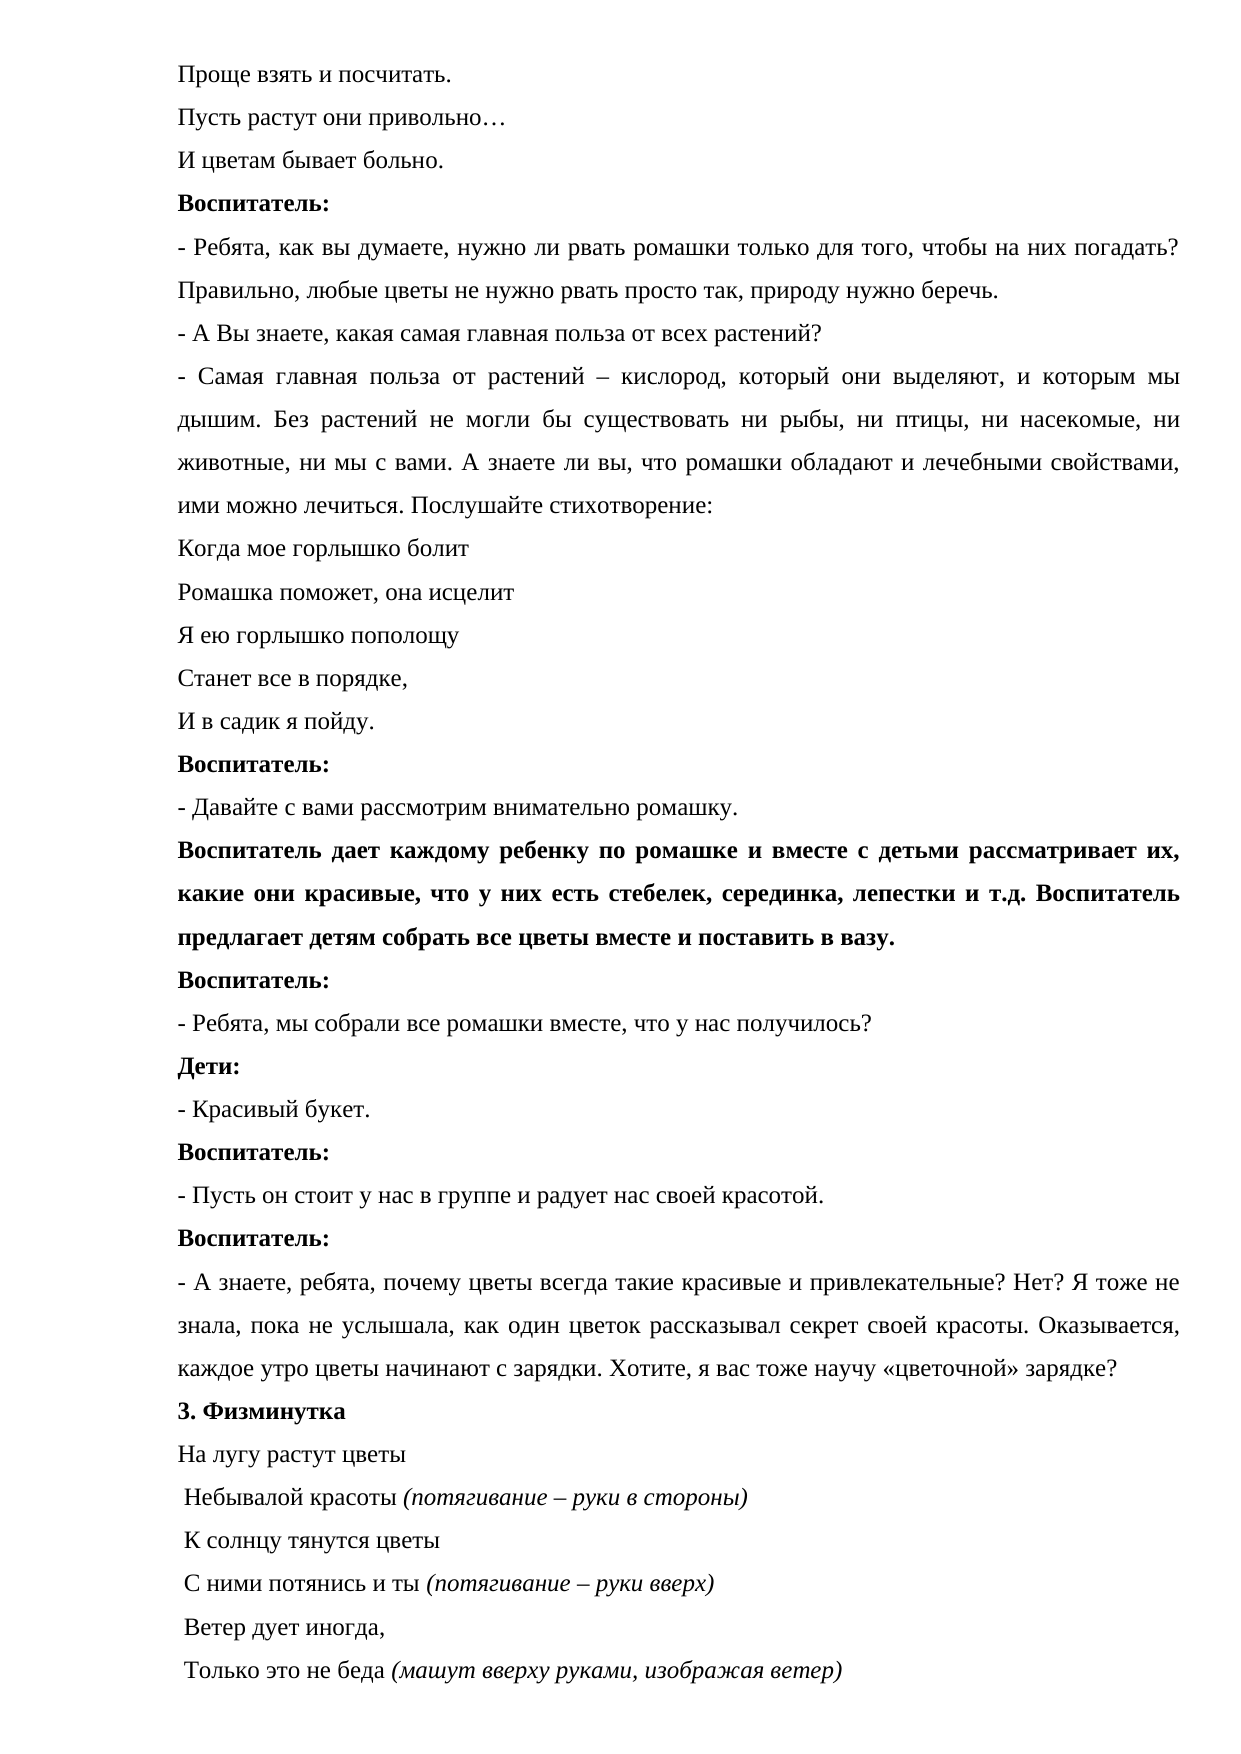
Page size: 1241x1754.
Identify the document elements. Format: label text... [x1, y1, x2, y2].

text Проще взять и посчитать. [177, 59, 1181, 88]
text Воспитатель: [177, 749, 1181, 778]
text С ними потянись и ты (потягивание – руки вверх) [177, 1568, 1181, 1597]
text - Самая главная польза от растений – кислород, который они выделяют, и которым мы дышим. Без растений не могли бы существовать ни рыбы, ни птицы, ни насекомые, ни животные, ни мы с вами. А знаете ли вы, что ромашки обладают и лечебными свойствами, ими можно лечиться. Послушайте стихотворение: [177, 361, 1181, 519]
text Небывалой красоты (потягивание – руки в стороны) [177, 1482, 1181, 1511]
text Когда мое горлышко болит [177, 533, 1181, 562]
text И цветам бывает больно. [177, 145, 1181, 174]
text Воспитатель: [177, 1137, 1181, 1166]
text - Ребята, мы собрали все ромашки вместе, что у нас получилось? [177, 1008, 1181, 1037]
text И в садик я пойду. [177, 706, 1181, 735]
text Пусть растут они привольно… [177, 102, 1181, 131]
text 3. Физминутка [177, 1396, 1181, 1425]
text Ветер дует иногда, [177, 1612, 1181, 1640]
text Только это не беда (машут вверху руками, изображая ветер) [177, 1655, 1181, 1683]
text Дети: [177, 1051, 1181, 1080]
text - А знаете, ребята, почему цветы всегда такие красивые и привлекательные? Нет? Я тоже не знала, пока не услышала, как один цветок рассказывал секрет своей красоты. Оказывается, каждое утро цветы начинают с зарядки. Хотите, я вас тоже научу «цветочной» зарядке? [177, 1267, 1181, 1382]
text - А Вы знаете, какая самая главная польза от всех растений? [177, 318, 1181, 347]
text Станет все в порядке, [177, 663, 1181, 692]
text Я ею горлышко пополощу [177, 620, 1181, 648]
text Воспитатель: [177, 188, 1181, 217]
text - Давайте с вами рассмотрим внимательно ромашку. [177, 792, 1181, 821]
text Ромашка поможет, она исцелит [177, 577, 1181, 605]
text - Пусть он стоит у нас в группе и радует нас своей красотой. [177, 1180, 1181, 1209]
text - Ребята, как вы думаете, нужно ли рвать ромашки только для того, чтобы на них погадать? Правильно, любые цветы не нужно рвать просто так, природу нужно беречь. [177, 232, 1181, 303]
text Воспитатель: [177, 1223, 1181, 1252]
text - Красивый букет. [177, 1094, 1181, 1123]
text На лугу растут цветы [177, 1439, 1181, 1468]
text Воспитатель дает каждому ребенку по ромашке и вместе с детьми рассматривает их, какие они красивые, что у них есть стебелек, серединка, лепестки и т.д. Воспитатель предлагает детям собрать все цветы вместе и поставить в вазу. [177, 835, 1181, 950]
text Воспитатель: [177, 965, 1181, 993]
text К солнцу тянутся цветы [177, 1525, 1181, 1554]
